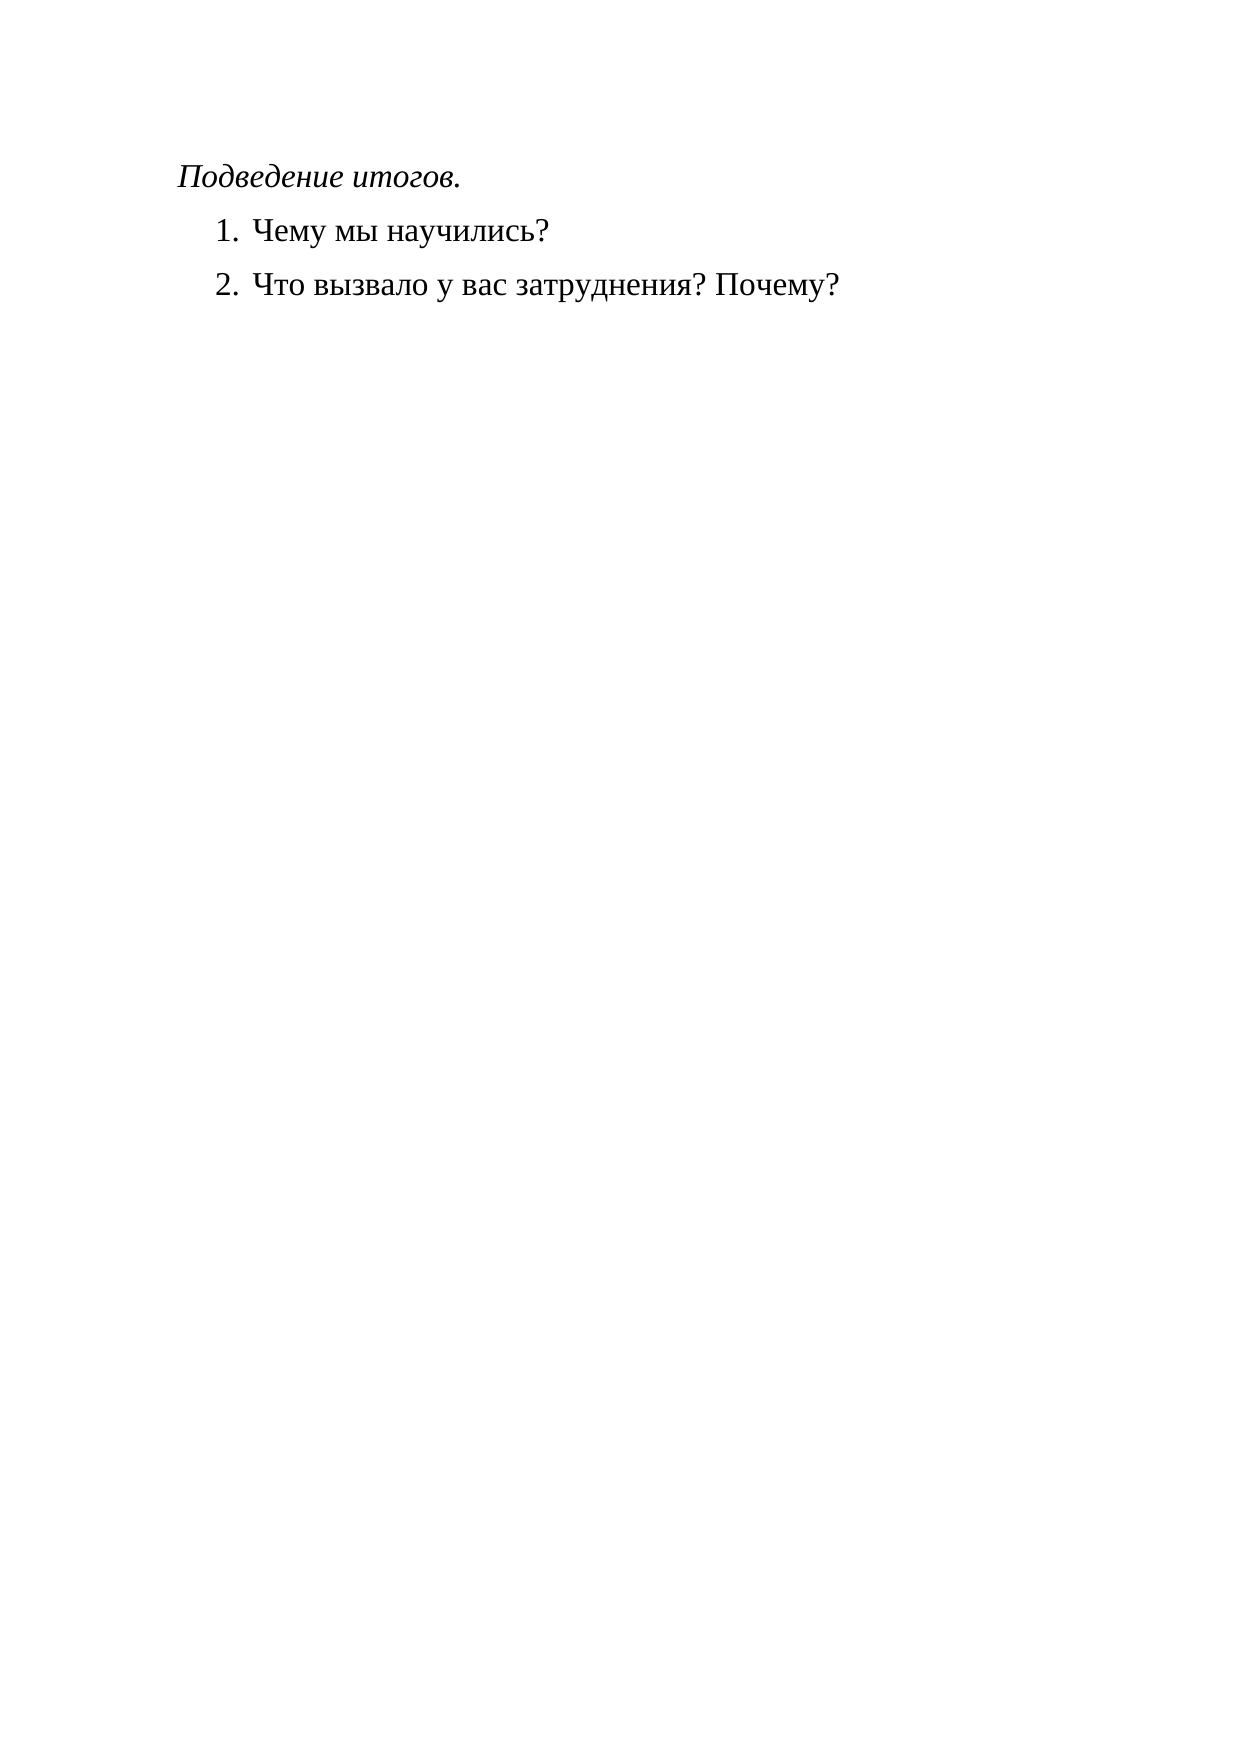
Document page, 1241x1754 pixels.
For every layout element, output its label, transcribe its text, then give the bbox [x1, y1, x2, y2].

text Подведение итогов. [177, 156, 1152, 195]
list Что вызвало у вас затруднения? Почему? [215, 264, 1152, 303]
list Чему мы научились? [215, 210, 1152, 249]
